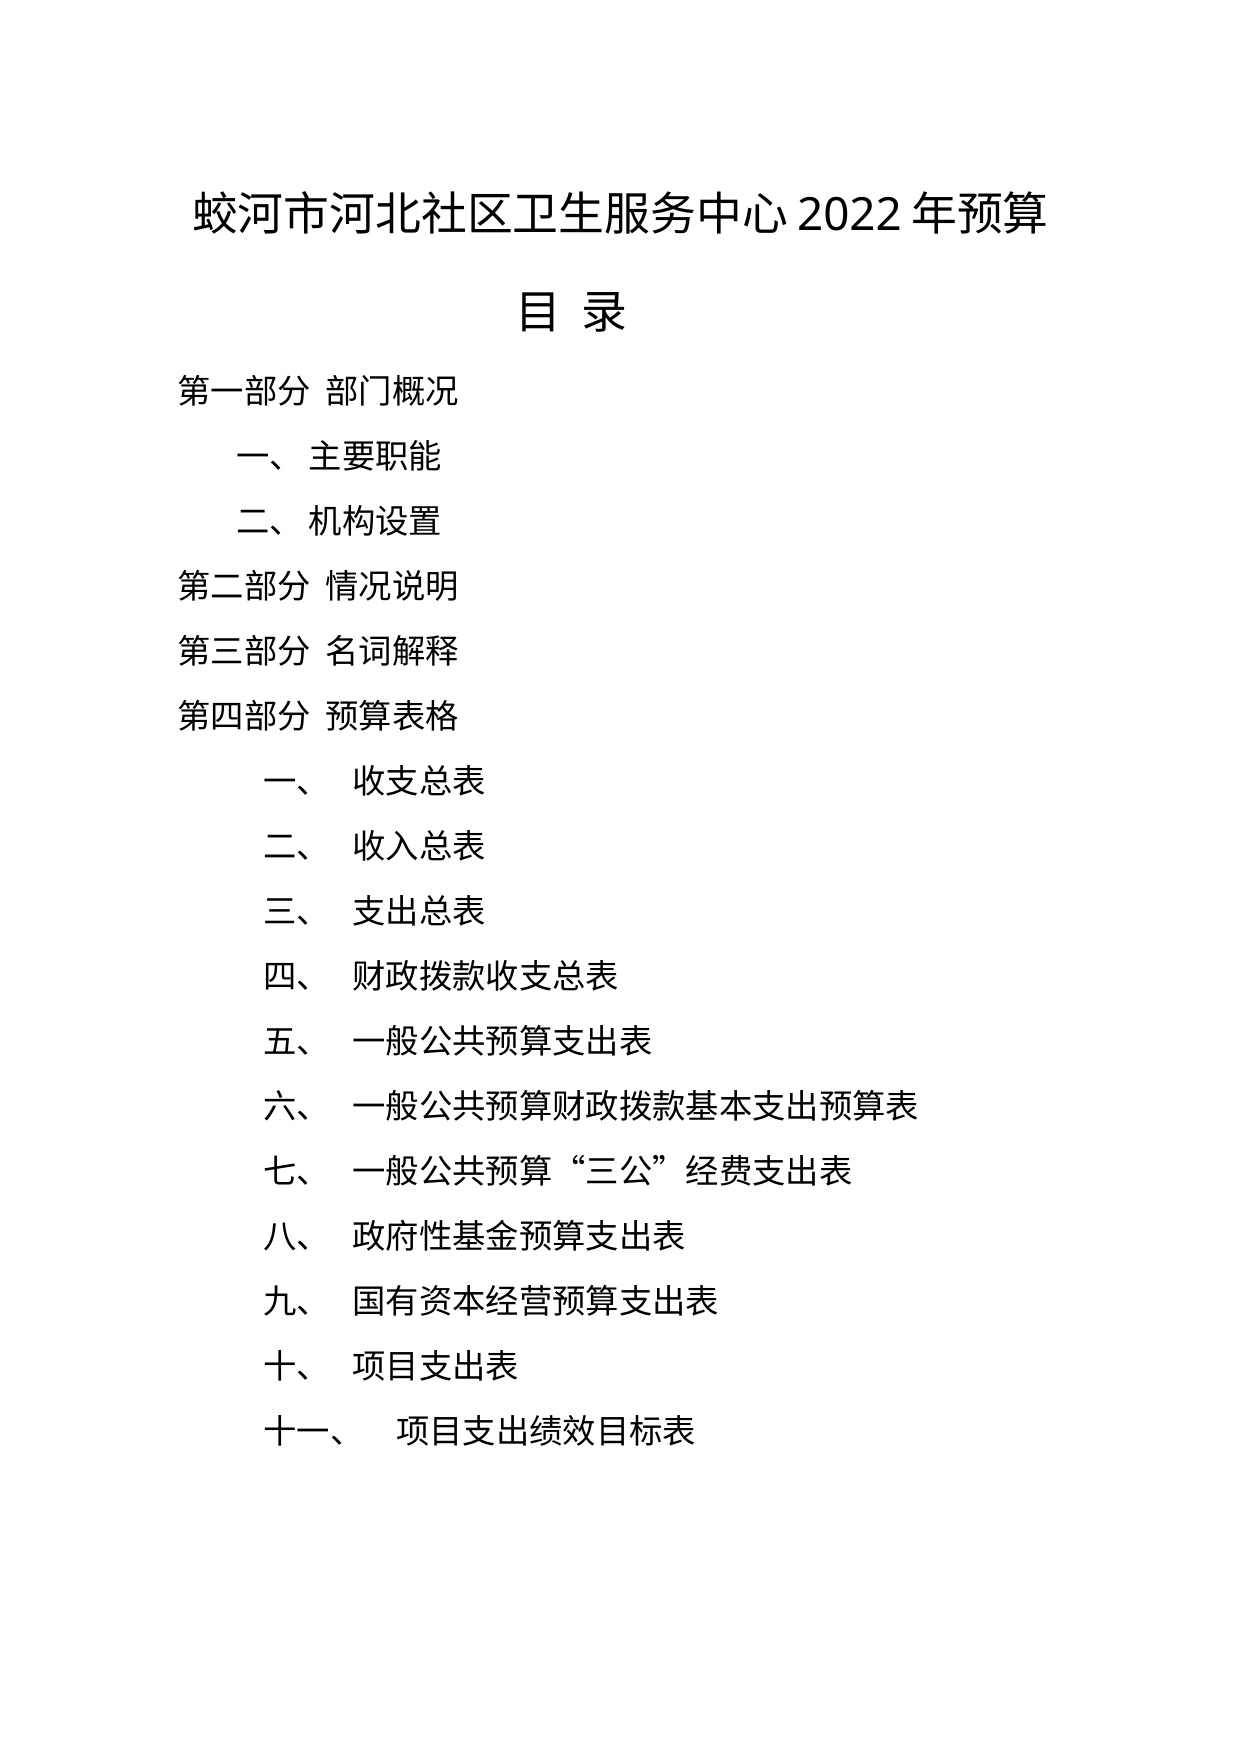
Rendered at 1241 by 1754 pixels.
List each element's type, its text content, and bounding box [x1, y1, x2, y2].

text 第二部分 情况说明 [177, 552, 1063, 617]
text 第四部分 预算表格 [177, 682, 1063, 747]
text 第一部分 部门概况 [177, 357, 1063, 422]
list 项目支出表 [263, 1332, 1063, 1397]
list 一般公共预算财政拨款基本支出预算表 [263, 1072, 1063, 1137]
list 财政拨款收支总表 [263, 942, 1063, 1007]
list 一般公共预算支出表 [263, 1007, 1063, 1072]
list 收支总表 [263, 747, 1063, 812]
text 第三部分 名词解释 [177, 617, 1063, 682]
list 项目支出绩效目标表 [263, 1397, 1063, 1462]
list 支出总表 [263, 877, 1063, 942]
list 机构设置 [236, 487, 1063, 552]
list 收入总表 [263, 812, 1063, 877]
list 国有资本经营预算支出表 [263, 1267, 1063, 1332]
list 一般公共预算“三公”经费支出表 [263, 1137, 1063, 1202]
text 蛟河市河北社区卫生服务中心2022年预算 [177, 162, 1063, 259]
text 目 录 [177, 259, 1063, 357]
list 政府性基金预算支出表 [263, 1202, 1063, 1267]
list 主要职能 [236, 422, 1063, 487]
